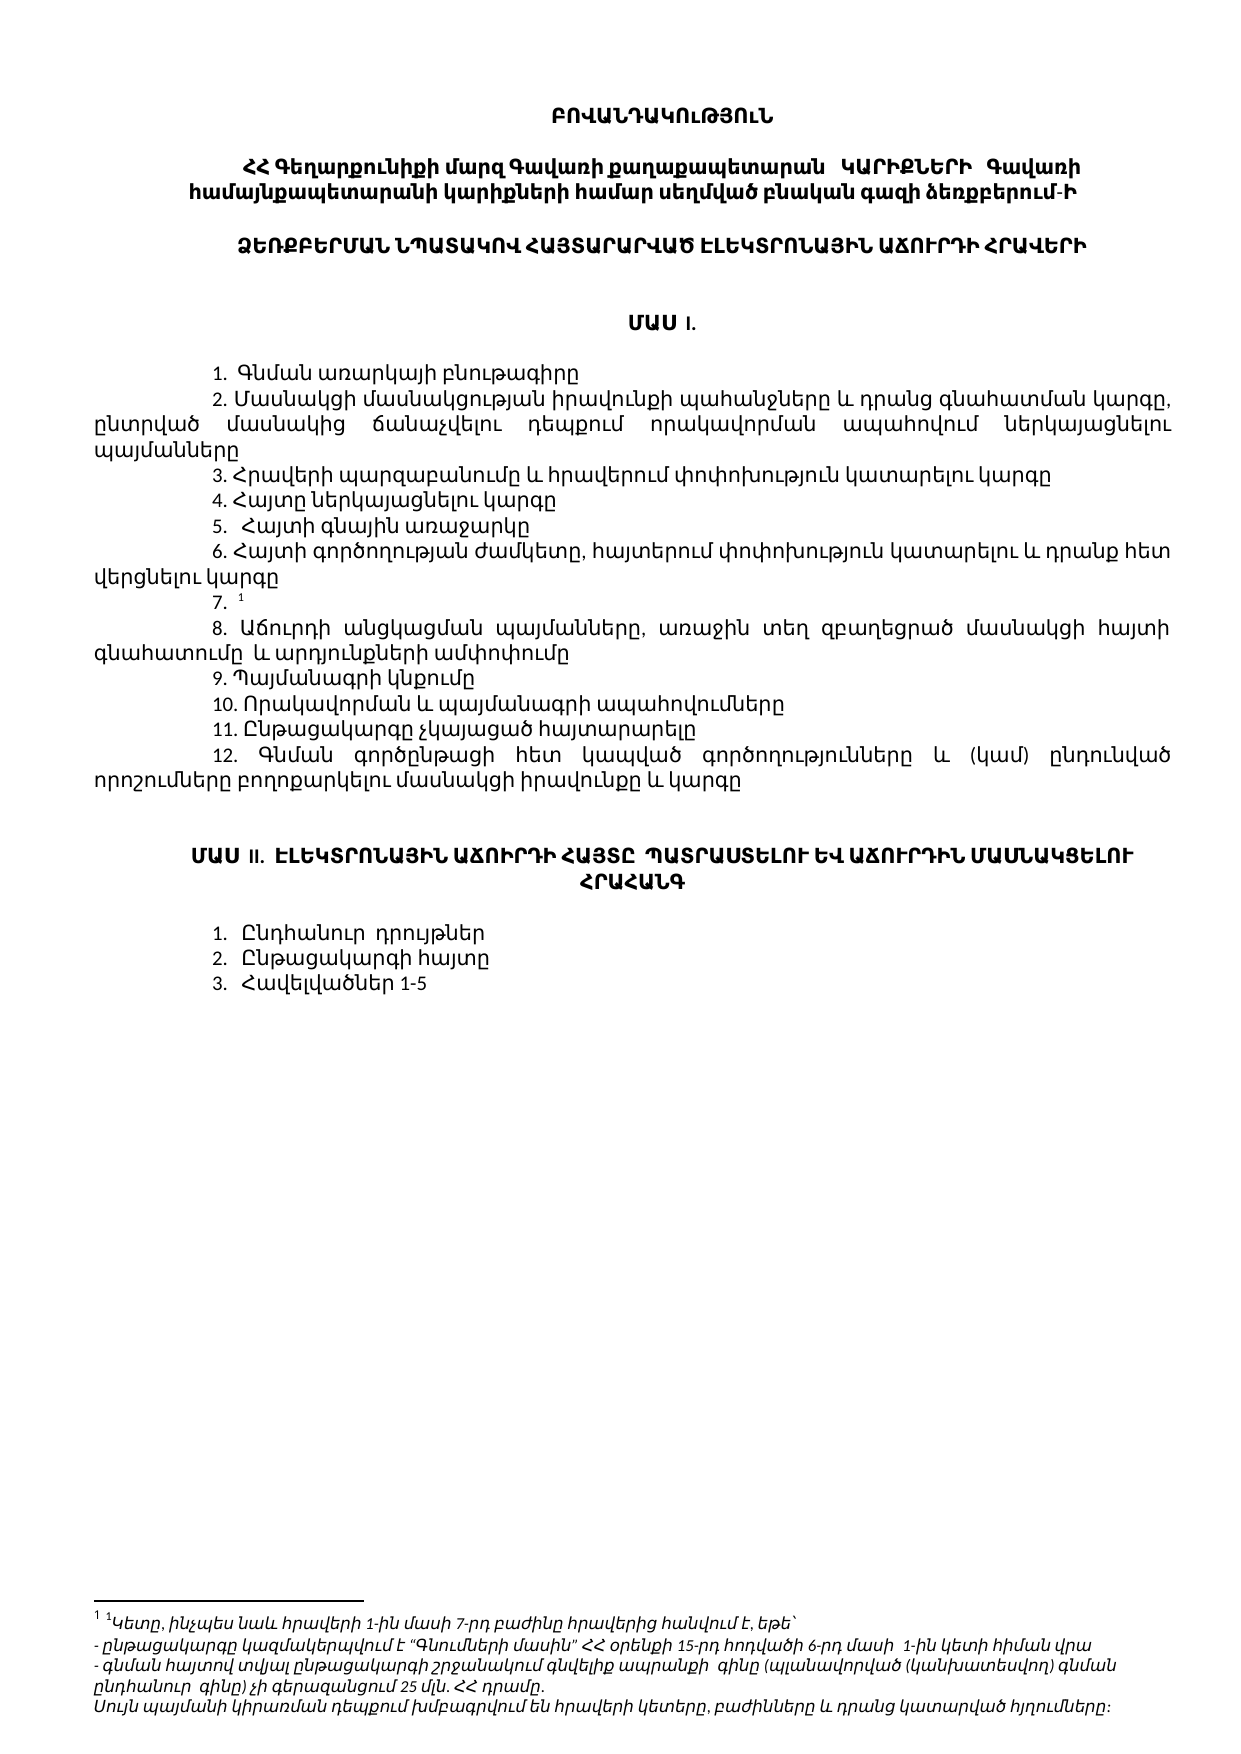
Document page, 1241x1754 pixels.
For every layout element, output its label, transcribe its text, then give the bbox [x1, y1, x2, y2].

text 7. 1 [94, 589, 1171, 615]
text 11. Ընթացակարգը չկայացած հայտարարելը [94, 716, 1171, 742]
text 4. Հայտը ներկայացնելու կարգը [94, 488, 1171, 513]
text ՀՀ Գեղարքունիքի մարզ Գավառի քաղաքապետարան ԿԱՐԻՔՆԵՐԻ Գավառի համայնքապետարանի կարիքների համար սեղմված բնական գազի ձեռքբերում-Ի [94, 154, 1171, 205]
text ՄԱՍ I. [94, 310, 1171, 335]
text 10. Որակավորման և պայմանագրի ապահովումները [94, 691, 1171, 716]
text ՁԵՌՔԲԵՐՄԱՆ ՆՊԱՏԱԿՈՎ ՀԱՅՏԱՐԱՐՎԱԾ ԷԼԵԿՏՐՈՆԱՅԻՆ ԱՃՈՒՐԴԻ ՀՐԱՎԵՐԻ [94, 233, 1171, 259]
text 1. Ընդհանուր դրույթներ [94, 920, 1171, 945]
text 2. Մասնակցի մասնակցության իրավունքի պահանջները և դրանց գնահատման կարգը, ընտրված մասնակից ճանաչվելու դեպքում որակավորման ապահովում ներկայացնելու պայմանները [94, 386, 1171, 462]
text 5. Հայտի գնային առաջարկը [94, 513, 1171, 538]
text 2. Ընթացակարգի հայտը [94, 945, 1171, 971]
text 3. Հավելվածներ 1-5 [94, 971, 1171, 996]
text 6. Հայտի գործողության ժամկետը, հայտերում փոփոխություն կատարելու և դրանք հետ վերցնելու կարգը [94, 538, 1171, 589]
text 12. Գնման գործընթացի հետ կապված գործողությունները և (կամ) ընդունված որոշումները բողոքարկելու մասնակցի իրավունքը և կարգը [94, 742, 1171, 793]
text 3. Հրավերի պարզաբանումը և հրավերում փոփոխություն կատարելու կարգը [94, 462, 1171, 488]
text 8. Աճուրդի անցկացման պայմանները, առաջին տեղ զբաղեցրած մասնակցի հայտի գնահատումը և արդյունքների ամփոփումը [94, 615, 1171, 666]
text 9. Պայմանագրի կնքումը [94, 666, 1171, 691]
text 1. Գնման առարկայի բնութագիրը [94, 361, 1171, 386]
text ՄԱՍ II. ԷԼԵԿՏՐՈՆԱՅԻՆ ԱՃՈԻՐԴԻ ՀԱՅՏԸ ՊԱՏՐԱՍՏԵԼՈՒ ԵՎ ԱՃՈՒՐԴԻՆ ՄԱՍՆԱԿՑԵԼՈՒ ՀՐԱՀԱՆԳ [94, 843, 1171, 894]
text ԲՈՎԱՆԴԱԿՈւԹՅՈւՆ [94, 103, 1171, 128]
